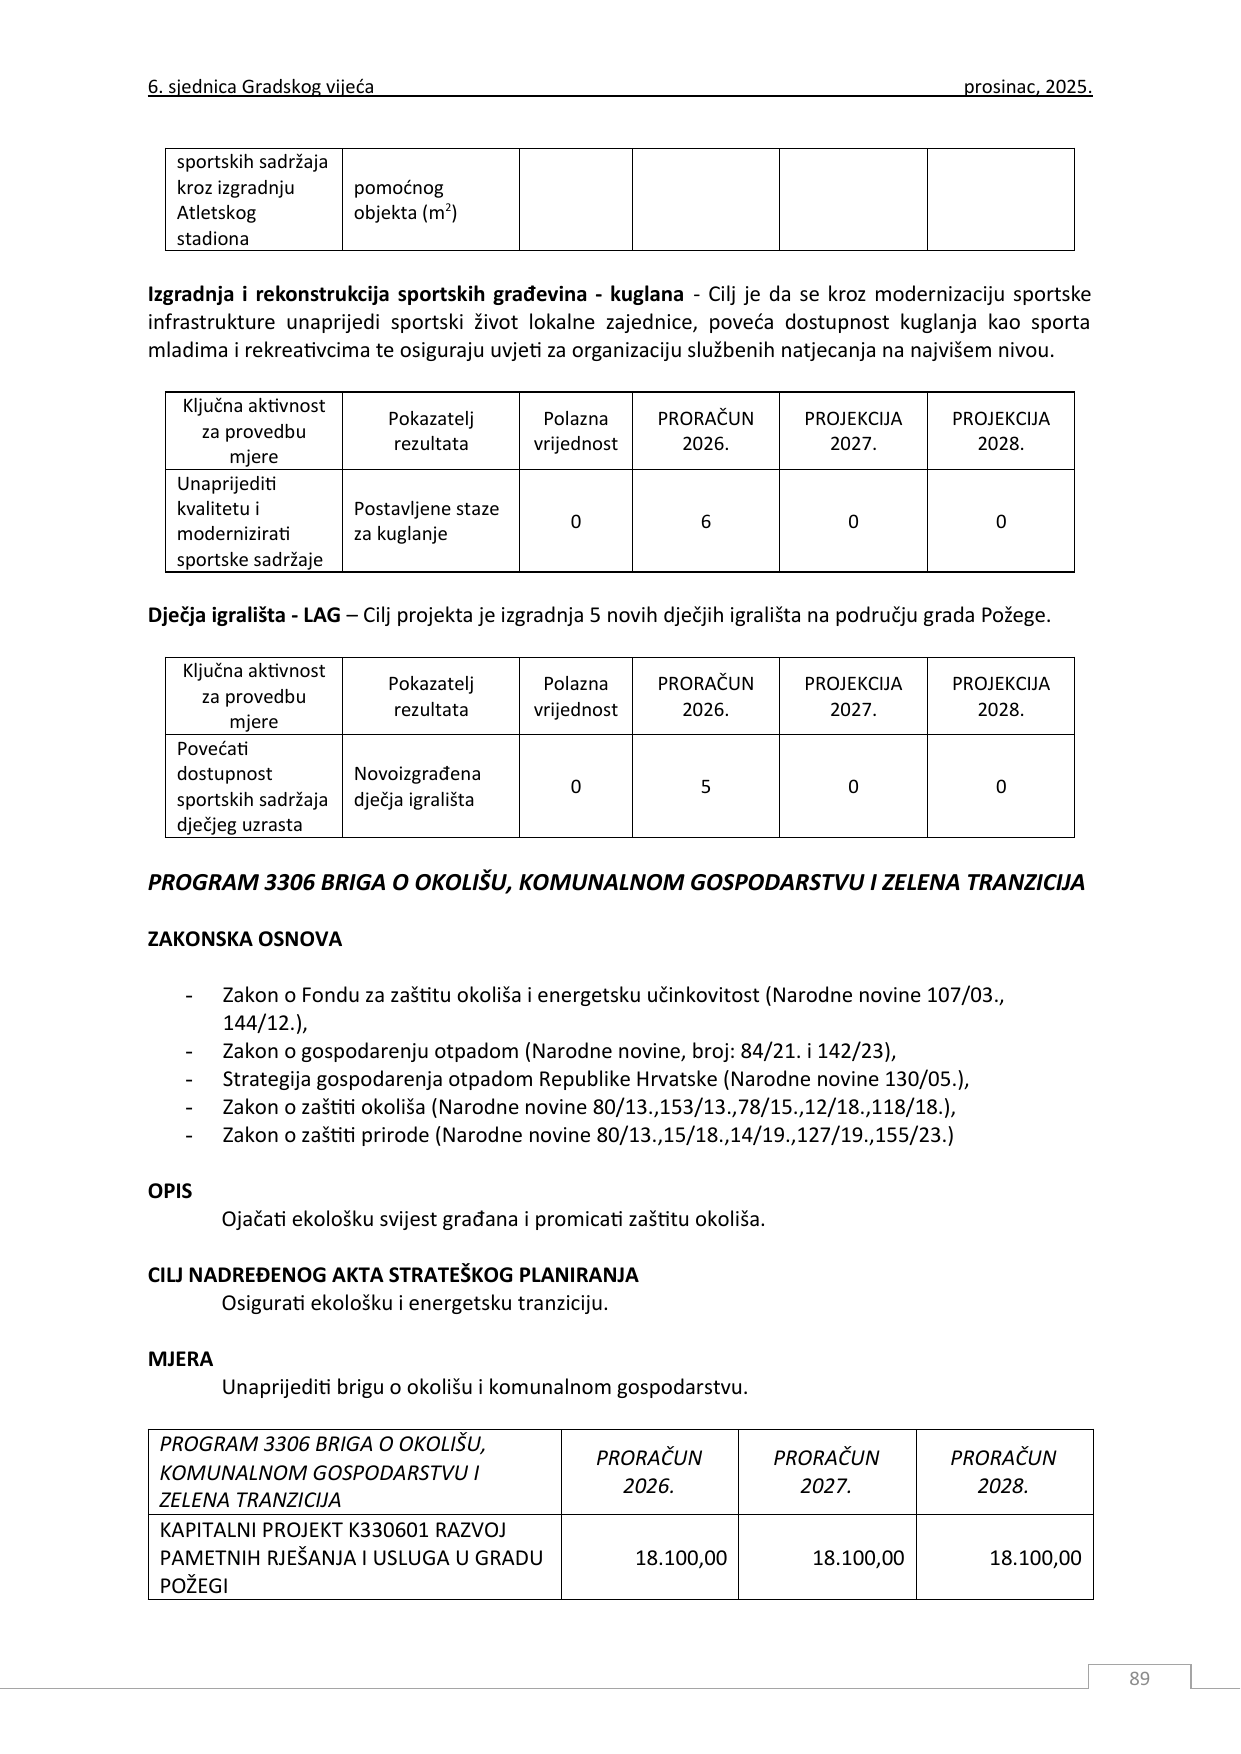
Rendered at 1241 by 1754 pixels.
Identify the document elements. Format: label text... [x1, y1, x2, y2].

list Zakon o gospodarenju otpadom (Narodne novine, broj: 84/21. i 142/23), [185, 1036, 1093, 1064]
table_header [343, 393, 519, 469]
text ZAKONSKA OSNOVA [148, 924, 1093, 952]
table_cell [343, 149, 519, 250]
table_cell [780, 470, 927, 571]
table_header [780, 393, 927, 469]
text Ojačati ekološku svijest građana i promicati zaštitu okoliša. [148, 1204, 1093, 1232]
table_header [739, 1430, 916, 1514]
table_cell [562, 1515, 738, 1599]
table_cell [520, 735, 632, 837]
text CILJ NADREĐENOG AKTA STRATEŠKOG PLANIRANJA [148, 1260, 1093, 1288]
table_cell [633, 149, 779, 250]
list Zakon o zaštiti prirode (Narodne novine 80/13.,15/18.,14/19.,127/19.,155/23.) [185, 1120, 1093, 1148]
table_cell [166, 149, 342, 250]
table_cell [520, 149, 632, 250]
list Strategija gospodarenja otpadom Republike Hrvatske (Narodne novine 130/05.), [185, 1064, 1093, 1092]
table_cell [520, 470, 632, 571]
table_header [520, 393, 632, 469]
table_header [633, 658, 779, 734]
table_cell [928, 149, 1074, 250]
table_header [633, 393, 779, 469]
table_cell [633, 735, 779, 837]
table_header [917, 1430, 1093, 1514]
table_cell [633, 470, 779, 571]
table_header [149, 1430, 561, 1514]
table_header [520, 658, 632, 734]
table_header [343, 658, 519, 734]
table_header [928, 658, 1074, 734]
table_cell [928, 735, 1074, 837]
text OPIS [148, 1176, 1093, 1204]
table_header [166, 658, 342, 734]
list Zakon o Fondu za zaštitu okoliša i energetsku učinkovitost (Narodne novine 107/03., 144/12.), [185, 980, 1093, 1036]
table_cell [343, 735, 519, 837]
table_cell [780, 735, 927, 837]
text Dječja igrališta - LAG – Cilj projekta je izgradnja 5 novih dječjih igrališta na području grada Požege. [148, 601, 1093, 628]
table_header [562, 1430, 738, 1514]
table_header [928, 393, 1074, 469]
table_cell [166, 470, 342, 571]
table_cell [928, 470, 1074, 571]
text Osigurati ekološku i energetsku tranziciju. [148, 1288, 1093, 1316]
text Izgradnja i rekonstrukcija sportskih građevina - kuglana - Cilj je da se kroz modernizaciju sportske infrastrukture unaprijedi sportski život lokalne zajednice, poveća dostupnost kuglanja kao sporta mladima i rekreativcima te osiguraju uvjeti za organizaciju službenih natjecanja na najvišem nivou. [148, 279, 1093, 363]
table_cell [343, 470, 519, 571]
text Unaprijediti brigu o okolišu i komunalnom gospodarstvu. [148, 1372, 1093, 1401]
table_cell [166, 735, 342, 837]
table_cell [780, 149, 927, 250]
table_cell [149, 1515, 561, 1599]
text PROGRAM 3306 BRIGA O OKOLIŠU, KOMUNALNOM GOSPODARSTVU I ZELENA TRANZICIJA [148, 866, 1093, 896]
list Zakon o zaštiti okoliša (Narodne novine 80/13.,153/13.,78/15.,12/18.,118/18.), [185, 1092, 1093, 1120]
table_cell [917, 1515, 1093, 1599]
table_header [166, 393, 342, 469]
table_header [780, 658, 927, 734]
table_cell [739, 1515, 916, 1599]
text MJERA [148, 1344, 1093, 1372]
